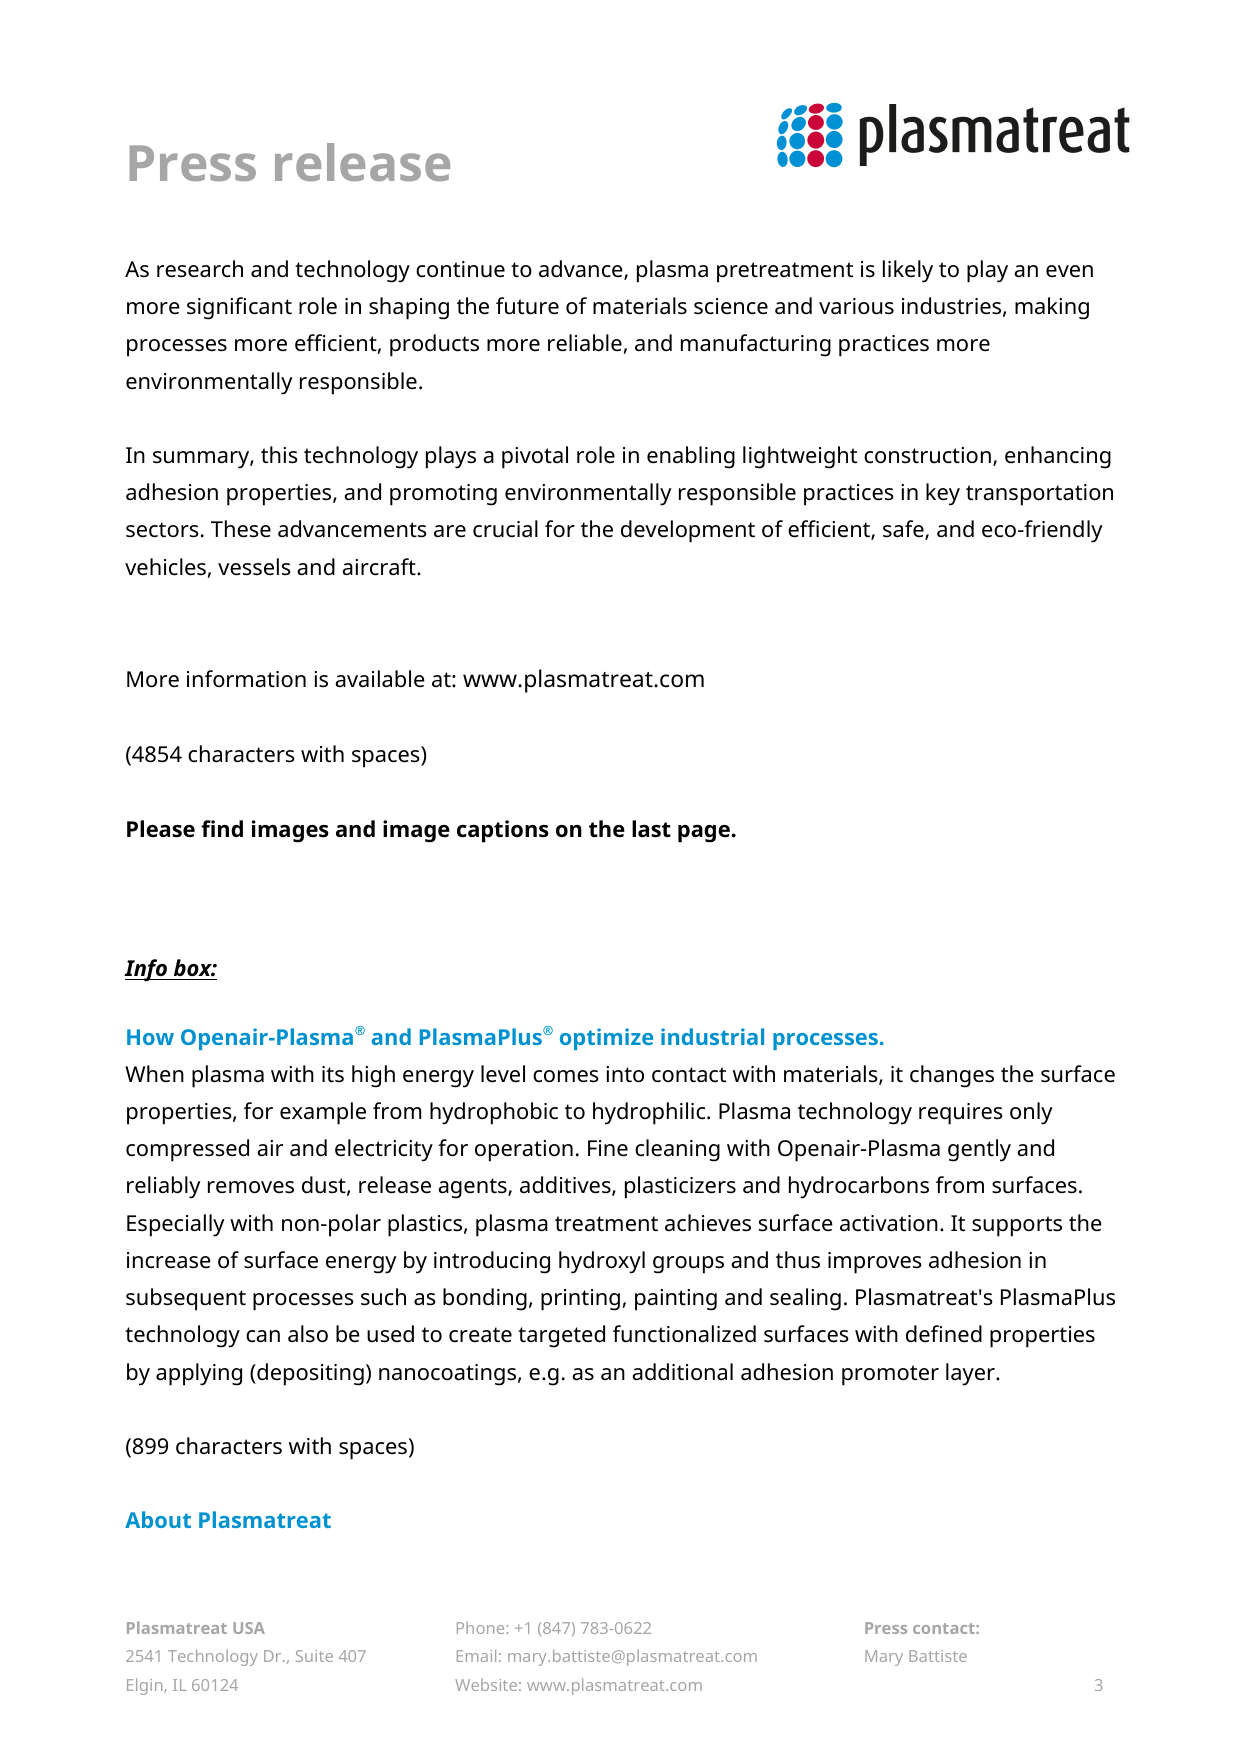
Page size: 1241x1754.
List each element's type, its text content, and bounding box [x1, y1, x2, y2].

picture [355, 1026, 364, 1035]
text In summary, this technology plays a pivotal role in enabling lightweight construction, enhancing adhesion properties, and promoting environmentally responsible practices in key transportation sectors. These advancements are crucial for the development of efficient, safe, and eco-friendly vehicles, vessels and aircraft. [125, 440, 1122, 581]
text (4854 characters with spaces) [125, 739, 1122, 769]
text Info box: [125, 953, 1122, 983]
picture [543, 1026, 552, 1035]
text Please find images and image captions on the last page. [125, 814, 1122, 843]
text (899 characters with spaces) [125, 1431, 1122, 1461]
picture [768, 94, 1138, 176]
text As research and technology continue to advance, plasma pretreatment is likely to play an even more significant role in shaping the future of materials science and various industries, making processes more efficient, products more reliable, and manufacturing practices more environmentally responsible. [125, 254, 1122, 395]
text How Openair-Plasma® and PlasmaPlus® optimize industrial processes. [125, 1022, 1122, 1052]
text When plasma with its high energy level comes into contact with materials, it changes the surface properties, for example from hydrophobic to hydrophilic. Plasma technology requires only compressed air and electricity for operation. Fine cleaning with Openair-Plasma gently and reliably removes dust, release agents, additives, plasticizers and hydrocarbons from surfaces. Especially with non-polar plastics, plasma treatment achieves surface activation. It supports the increase of surface energy by introducing hydroxyl groups and thus improves adhesion in subsequent processes such as bonding, printing, painting and sealing. Plasmatreat's PlasmaPlus technology can also be used to create targeted functionalized surfaces with defined properties by applying (depositing) nanocoatings, e.g. as an additional adhesion promoter layer. [125, 1059, 1122, 1386]
text More information is available at: www.plasmatreat.com [125, 663, 1122, 694]
text About Plasmatreat [125, 1505, 1122, 1535]
